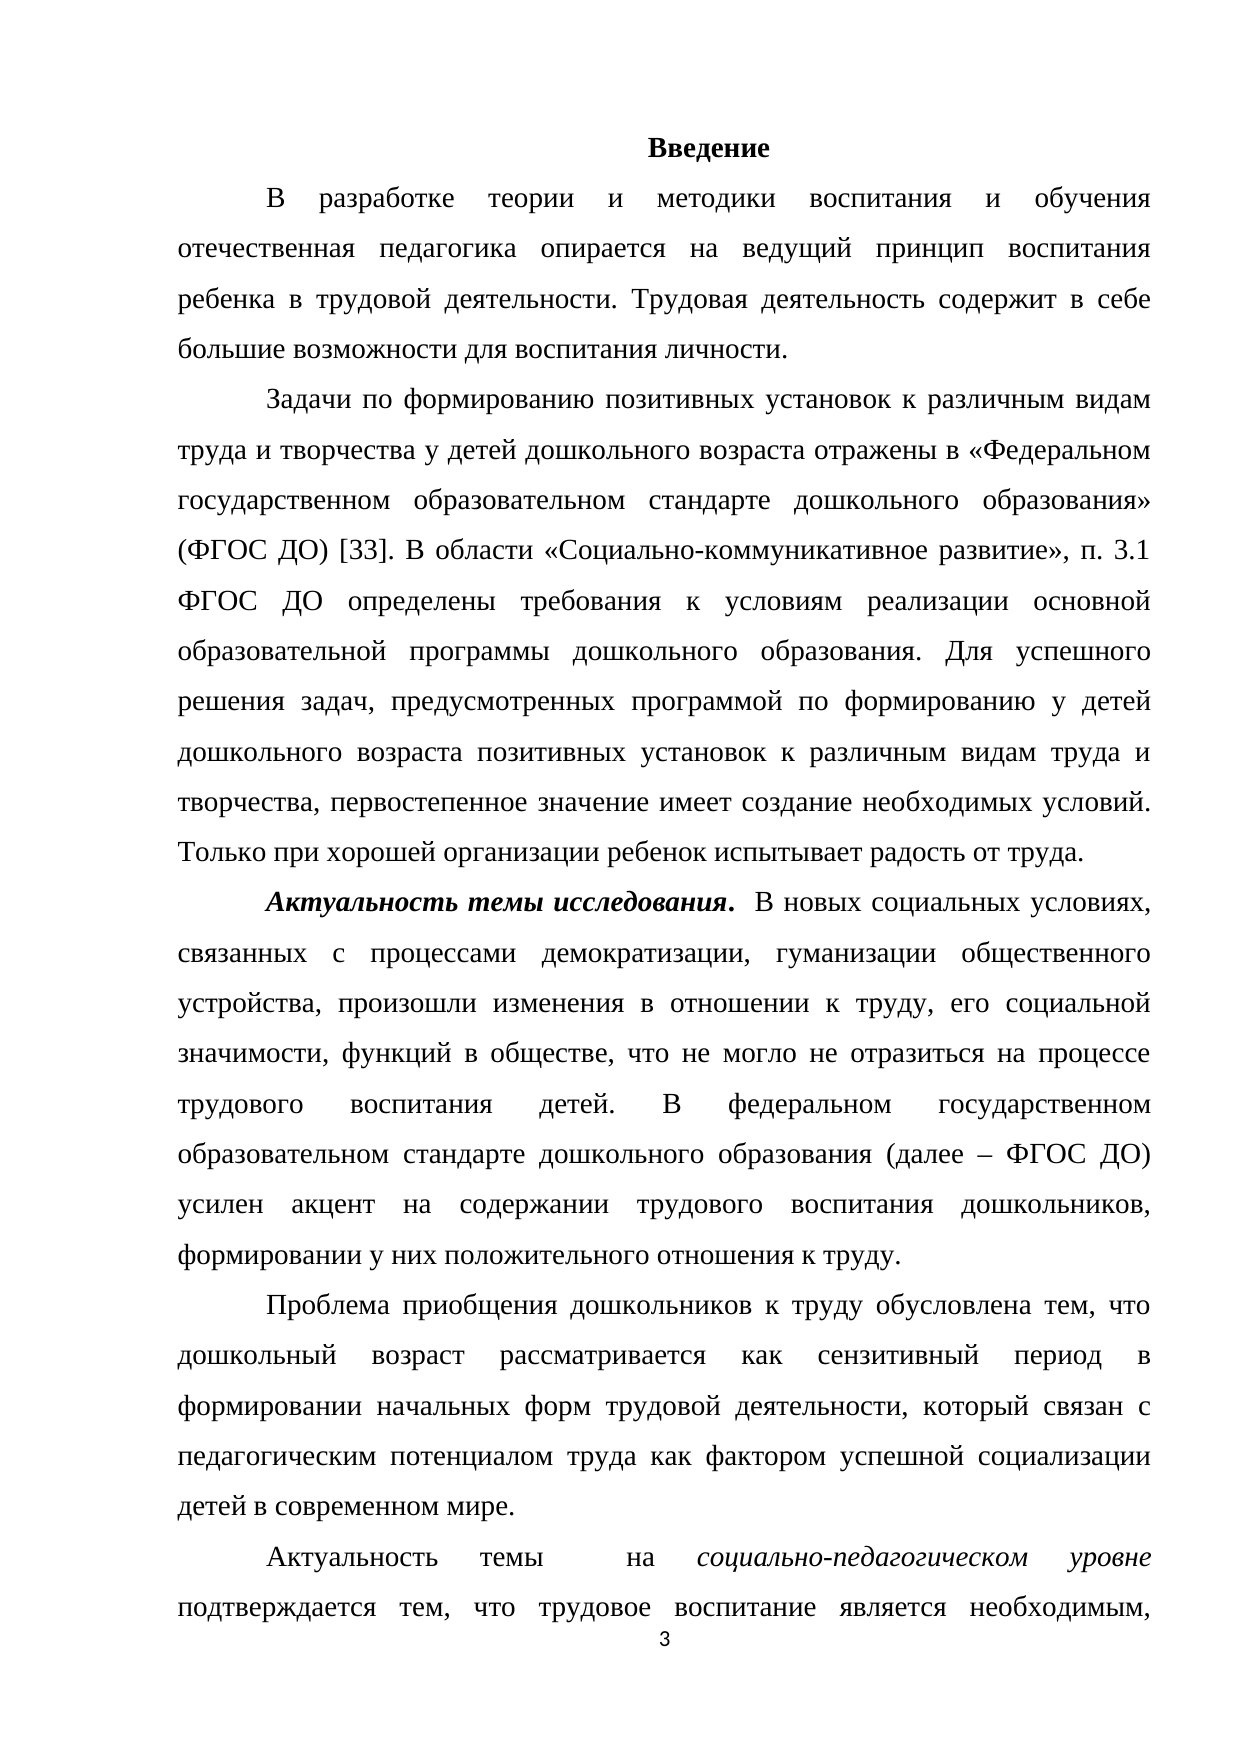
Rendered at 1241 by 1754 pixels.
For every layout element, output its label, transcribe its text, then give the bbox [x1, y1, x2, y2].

text Задачи по формированию позитивных установок к различным видам труда и творчества у детей дошкольного возраста отражены в «Федеральном государственном образовательном стандарте дошкольного образования» (ФГОС ДО) [33]. В области «Социально-коммуникативное развитие», п. 3.1 ФГОС ДО определены требования к условиям реализации основной образовательной программы дошкольного образования. Для успешного решения задач, предусмотренных программой по формированию у детей дошкольного возраста позитивных установок к различным видам труда и творчества, первостепенное значение имеет создание необходимых условий. Только при хорошей организации ребенок испытывает радость от труда. [177, 381, 1152, 868]
text В разработке теории и методики воспитания и обучения отечественная педагогика опирается на ведущий принцип воспитания ребенка в трудовой деятельности. Трудовая деятельность содержит в себе большие возможности для воспитания личности. [177, 180, 1152, 365]
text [177, 1539, 1152, 1622]
text Проблема приобщения дошкольников к труду обусловлена тем, что дошкольный возраст рассматривается как сензитивный период в формировании начальных форм трудовой деятельности, который связан с педагогическим потенциалом труда как фактором успешной социализации детей в современном мире. [177, 1287, 1152, 1522]
text Введение [177, 130, 1152, 163]
text Актуальность темы исследования. В новых социальных условиях, связанных с процессами демократизации, гуманизации общественного устройства, произошли изменения в отношении к труду, его социальной значимости, функций в обществе, что не могло не отразиться на процессе трудового воспитания детей. В федеральном государственном образовательном стандарте дошкольного образования (далее – ФГОС ДО) усилен акцент на содержании трудового воспитания дошкольников, формировании у них положительного отношения к труду. [177, 884, 1152, 1270]
